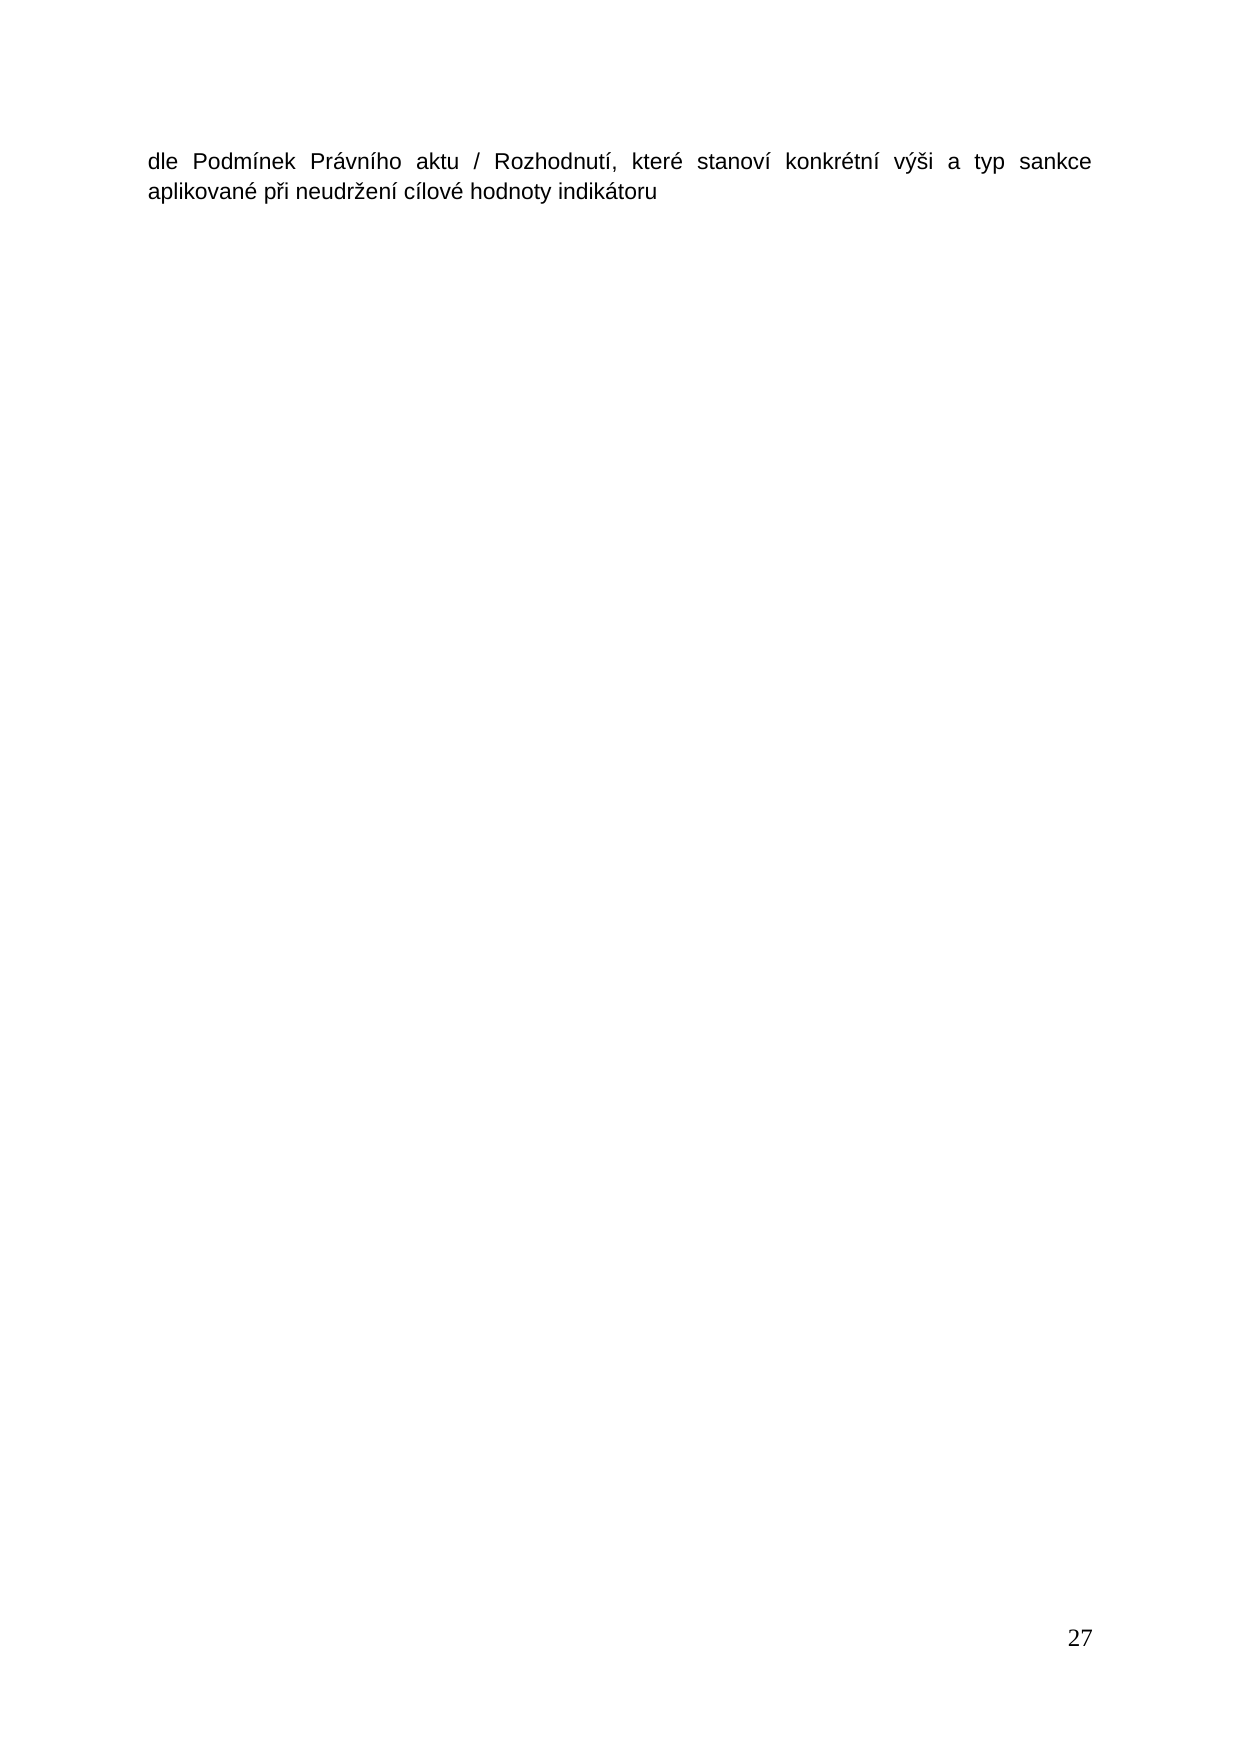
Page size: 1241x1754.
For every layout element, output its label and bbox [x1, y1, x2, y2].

text [148, 148, 1093, 204]
